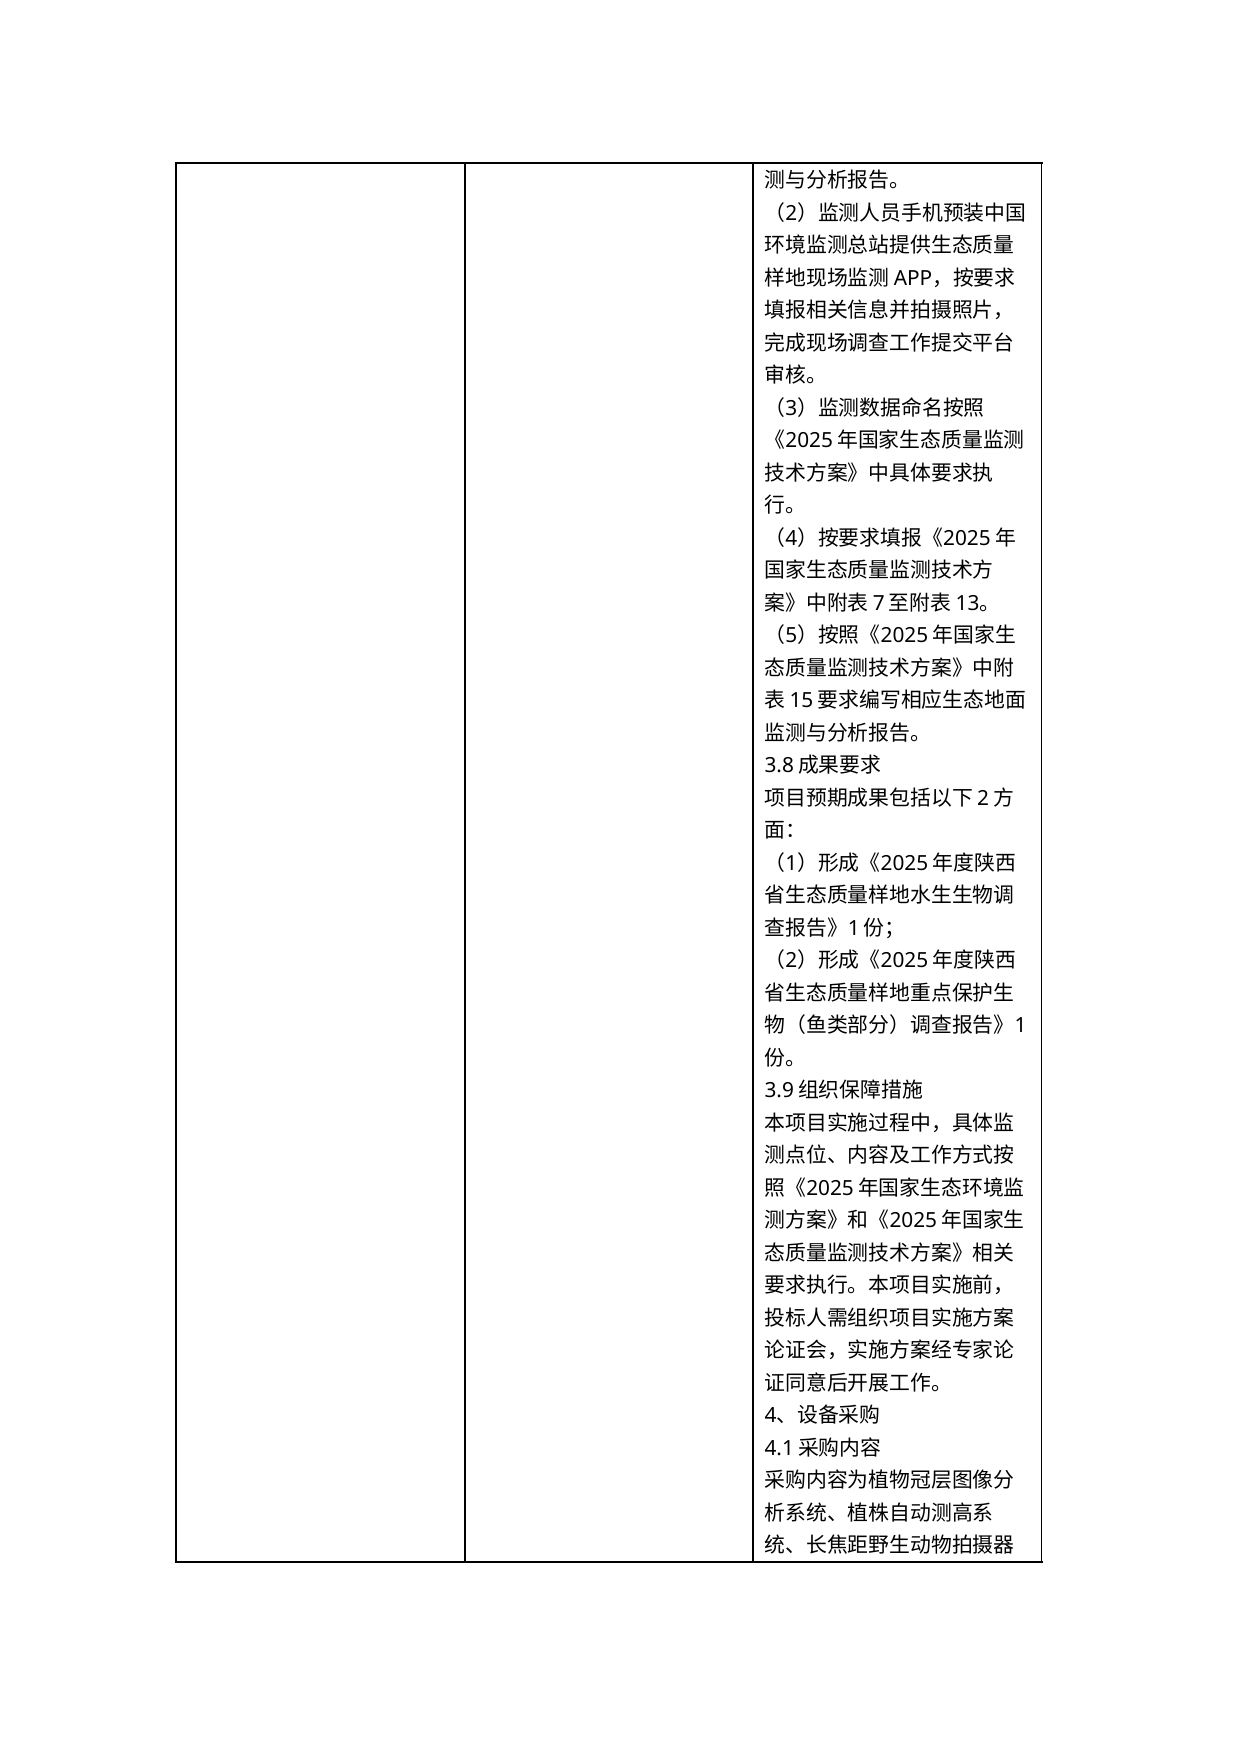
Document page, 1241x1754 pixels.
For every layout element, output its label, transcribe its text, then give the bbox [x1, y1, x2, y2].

table_cell 1 [177, 164, 464, 1561]
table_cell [754, 164, 1041, 1561]
table_cell [466, 164, 752, 1561]
